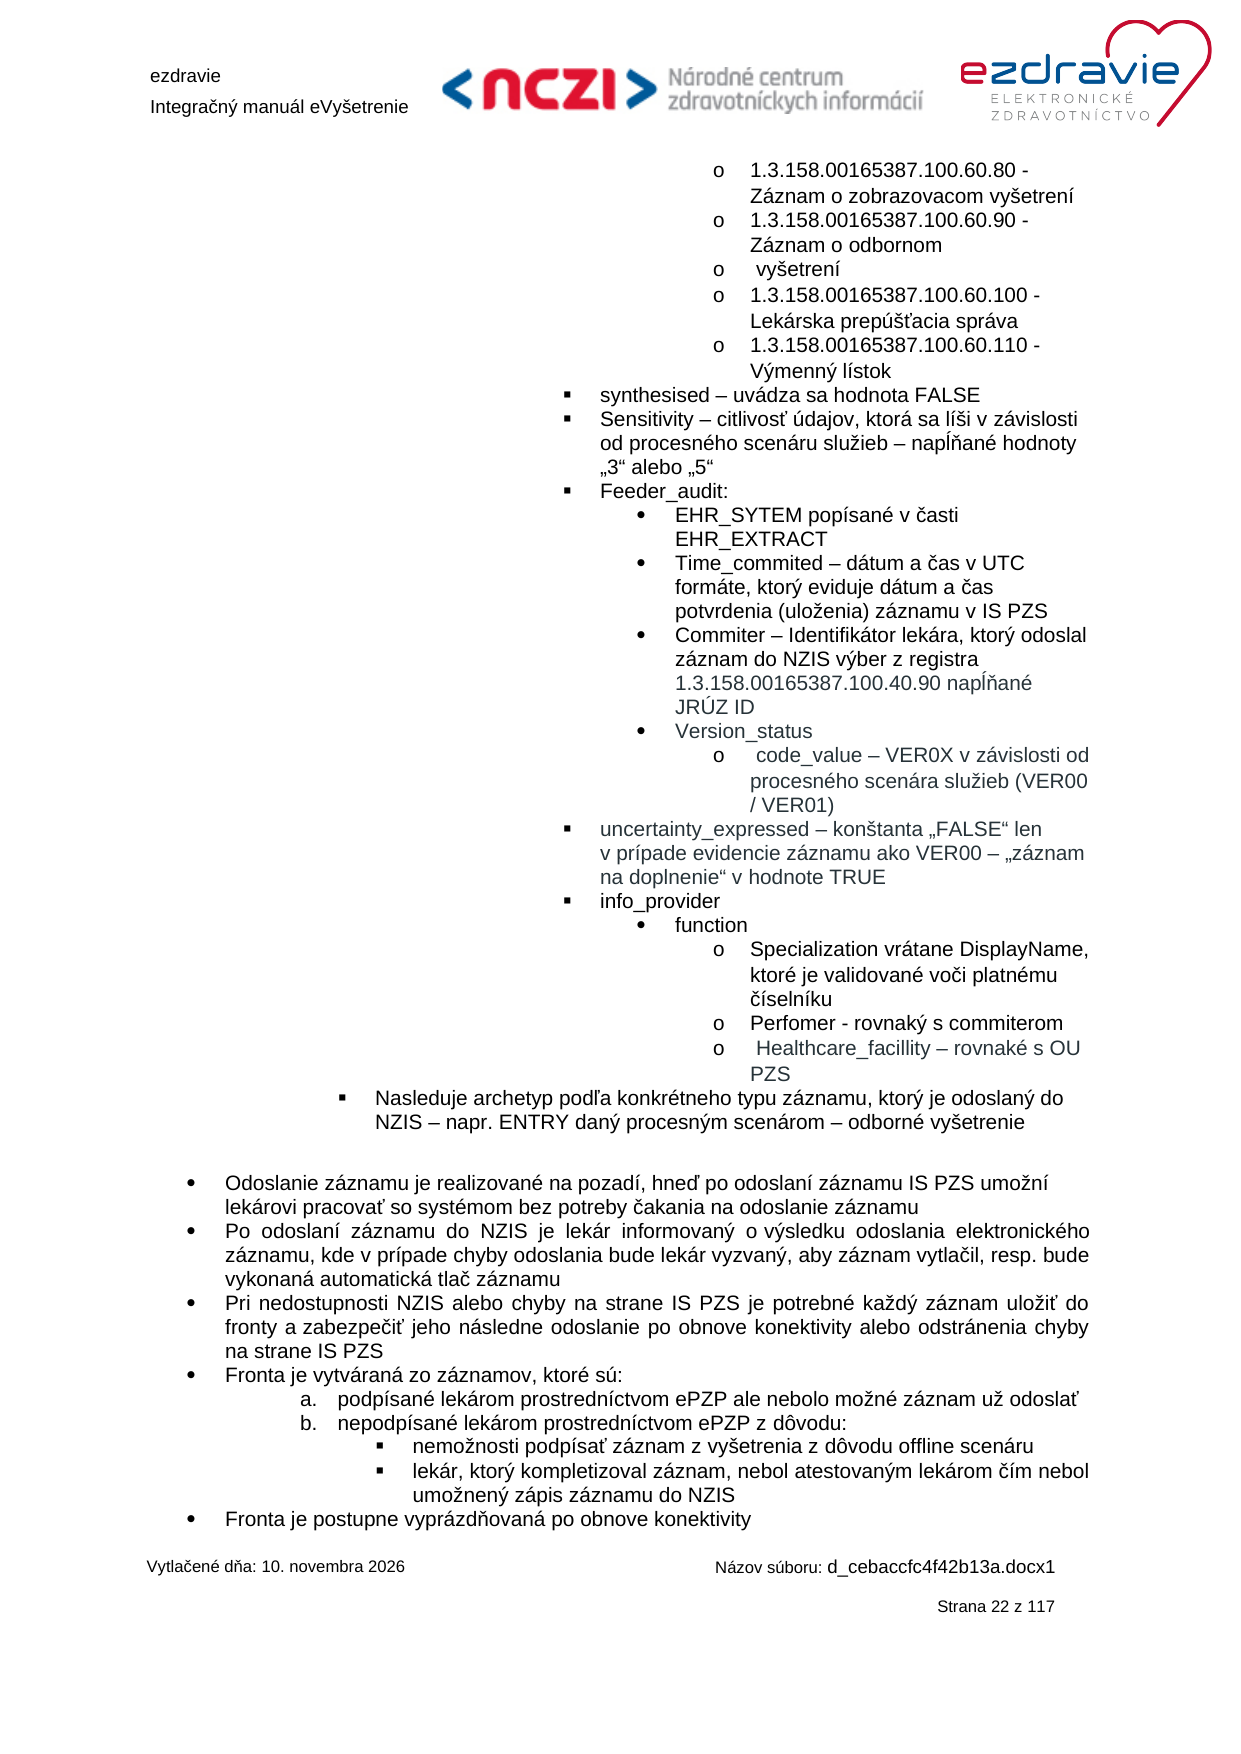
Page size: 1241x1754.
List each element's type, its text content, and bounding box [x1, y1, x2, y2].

list Specialization vrátane DisplayName, ktoré je validované voči platnému číselníku [712, 937, 1090, 1010]
list synthesised – uvádza sa hodnota FALSE [562, 383, 1090, 407]
picture [961, 20, 1212, 127]
picture [442, 67, 924, 114]
list function [637, 912, 1090, 937]
list Fronta je vytváraná zo záznamov, ktoré sú: [187, 1362, 1090, 1386]
list EHR_SYTEM popísané v časti EHR_EXTRACT [637, 503, 1090, 551]
list 1.3.158.00165387.100.60.110 - Výmenný lístok [712, 333, 1090, 383]
list Po odoslaní záznamu do NZIS je lekár informovaný o výsledku odoslania elektronického záznamu, kde v prípade chyby odoslania bude lekár vyzvaný, aby záznam vytlačil, resp. bude vykonaná automatická tlač záznamu [187, 1218, 1090, 1290]
list Version_status [637, 719, 1090, 743]
list Fronta je postupne vyprázdňovaná po obnove konektivity [187, 1506, 1090, 1531]
list Commiter – Identifikátor lekára, ktorý odoslal záznam do NZIS výber z registra 1.3.158.00165387.100.40.90 napĺňané JRÚZ ID [637, 623, 1090, 719]
list info_provider [562, 888, 1090, 912]
list lekár, ktorý kompletizoval záznam, nebol atestovaným lekárom čím nebol umožnený zápis záznamu do NZIS [375, 1458, 1090, 1506]
list Pri nedostupnosti NZIS alebo chyby na strane IS PZS je potrebné každý záznam uložiť do fronty a zabezpečiť jeho následne odoslanie po obnove konektivity alebo odstránenia chyby na strane IS PZS [187, 1290, 1090, 1362]
list nemožnosti podpísať záznam z vyšetrenia z dôvodu offline scenáru [375, 1434, 1090, 1458]
list uncertainty_expressed – konštanta „FALSE“ len v prípade evidencie záznamu ako VER00 – „záznam na doplnenie“ v hodnote TRUE [562, 816, 1090, 888]
list 1.3.158.00165387.100.60.90 - Záznam o odbornom [712, 207, 1090, 257]
list Odoslanie záznamu je realizované na pozadí, hneď po odoslaní záznamu IS PZS umožní lekárovi pracovať so systémom bez potreby čakania na odoslanie záznamu [187, 1170, 1090, 1218]
list vyšetrení [712, 257, 1090, 283]
list podpísané lekárom prostredníctvom ePZP ale nebolo možné záznam už odoslať [300, 1386, 1090, 1410]
list 1.3.158.00165387.100.60.100 - Lekárska prepúšťacia správa [712, 283, 1090, 333]
list Time_commited – dátum a čas v UTC formáte, ktorý eviduje dátum a čas potvrdenia (uloženia) záznamu v IS PZS [637, 551, 1090, 623]
list code_value – VER0X v závislosti od procesného scenára služieb (VER00 / VER01) [712, 743, 1090, 816]
list Healthcare_facillity – rovnaké s OU PZS [712, 1036, 1090, 1086]
list Sensitivity – citlivosť údajov, ktorá sa líši v závislosti od procesného scenáru služieb – napĺňané hodnoty „3“ alebo „5“ [562, 407, 1090, 479]
list nepodpísané lekárom prostredníctvom ePZP z dôvodu: [300, 1410, 1090, 1434]
list 1.3.158.00165387.100.60.80 - Záznam o zobrazovacom vyšetrení [712, 158, 1090, 207]
list Feeder_audit: [562, 479, 1090, 503]
list Perfomer - rovnaký s commiterom [712, 1010, 1090, 1036]
list Nasleduje archetyp podľa konkrétneho typu záznamu, ktorý je odoslaný do NZIS – napr. ENTRY daný procesným scenárom – odborné vyšetrenie [337, 1086, 1090, 1134]
